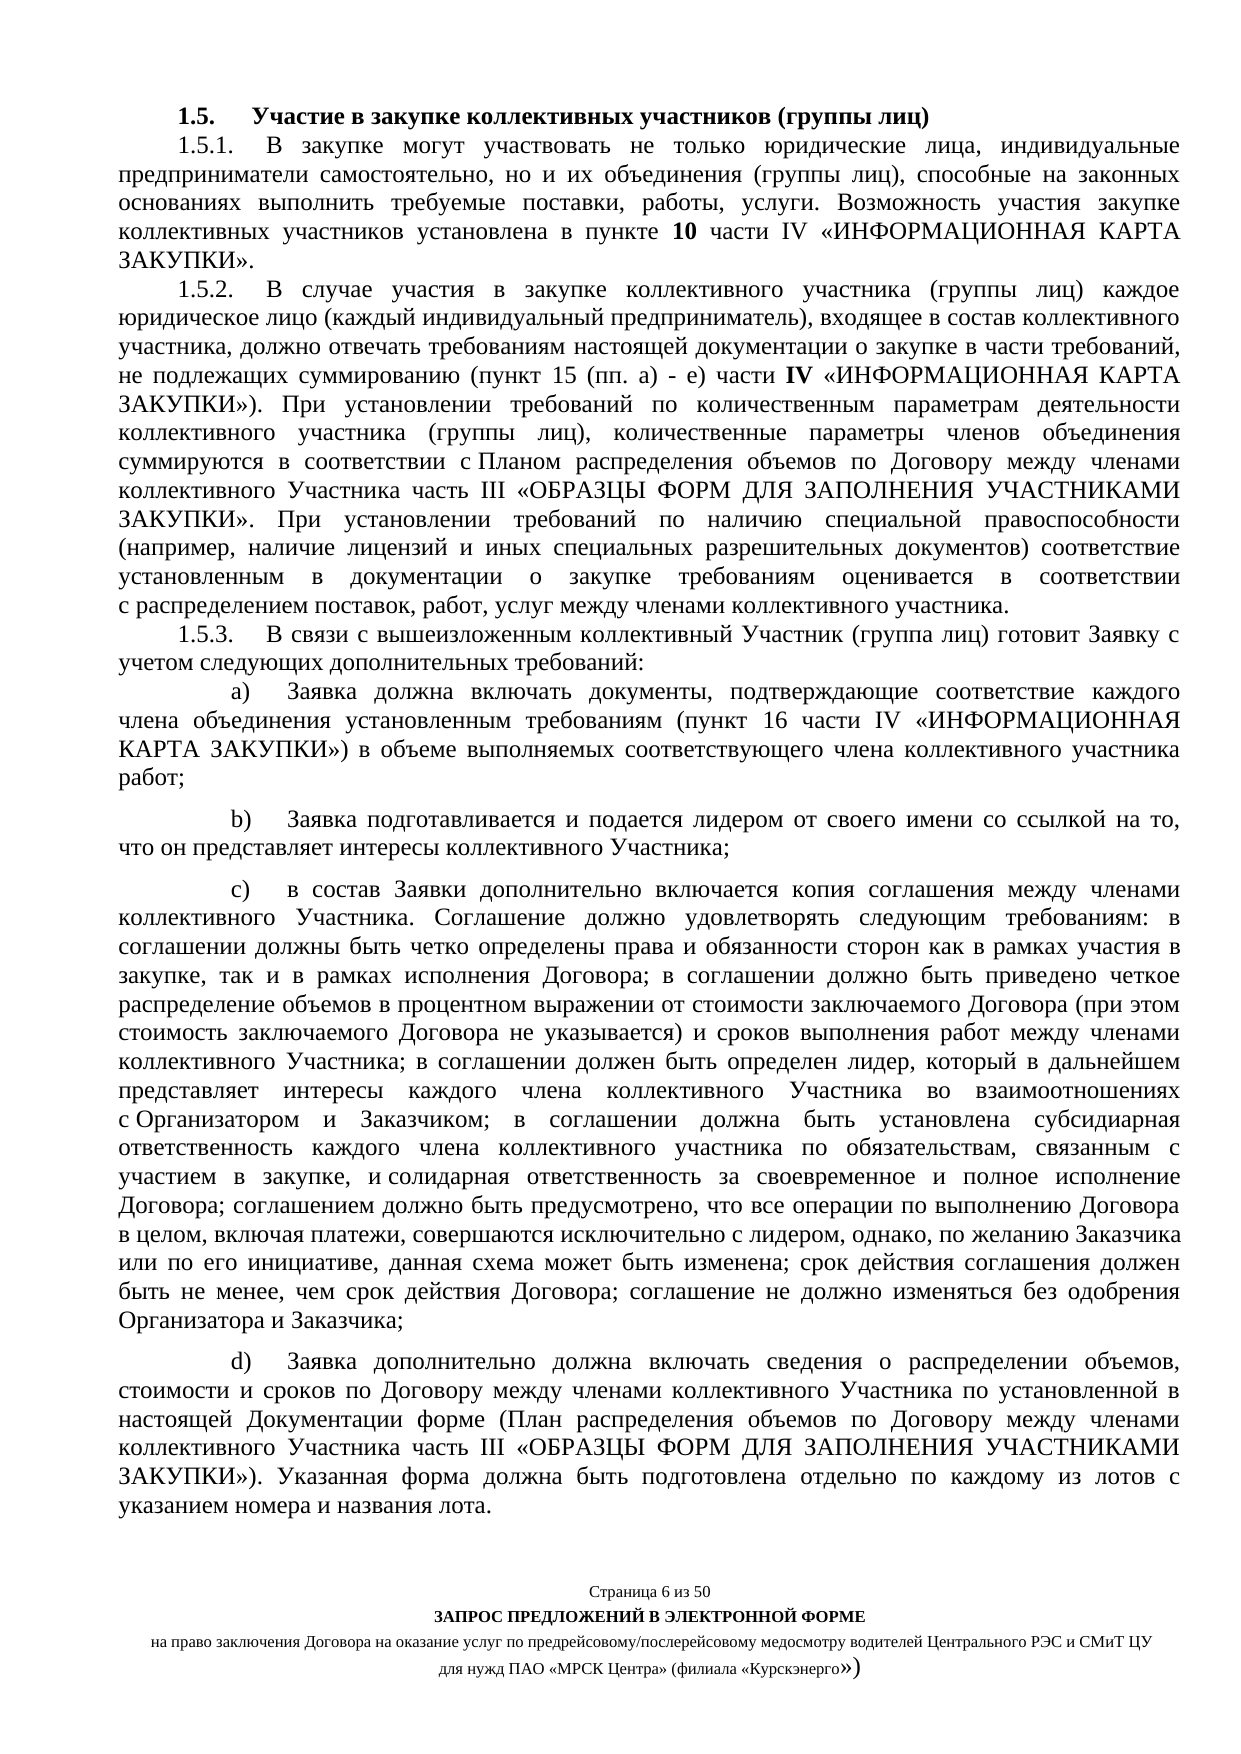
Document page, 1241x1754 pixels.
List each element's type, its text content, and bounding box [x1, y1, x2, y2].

subtitle Участие в закупке коллективных участников (группы лиц) [118, 101, 1181, 130]
list в состав Заявки дополнительно включается копия соглашения между членами коллективного Участника. Соглашение должно удовлетворять следующим требованиям: в соглашении должны быть четко определены права и обязанности сторон как в рамках участия в закупке, так и в рамках исполнения Договора; в соглашении должно быть приведено четкое распределение объемов в процентном выражении от стоимости заключаемого Договора (при этом стоимость заключаемого Договора не указывается) и сроков выполнения работ между членами коллективного Участника; в соглашении должен быть определен лидер, который в дальнейшем представляет интересы каждого члена коллективного Участника во взаимоотношениях с Организатором и Заказчиком; в соглашении должна быть установлена субсидиарная ответственность каждого члена коллективного участника по обязательствам, связанным с участием в закупке, и солидарная ответственность за своевременное и полное исполнение Договора; соглашением должно быть предусмотрено, что все операции по выполнению Договора в целом, включая платежи, совершаются исключительно с лидером, однако, по желанию Заказчика или по его инициативе, данная схема может быть изменена; срок действия соглашения должен быть не менее, чем срок действия Договора; соглашение не должно изменяться без одобрения Организатора и Заказчика; [118, 874, 1181, 1334]
subtitle В случае участия в закупке коллективного участника (группы лиц) каждое юридическое лицо (каждый индивидуальный предприниматель), входящее в состав коллективного участника, должно отвечать требованиям настоящей документации о закупке в части требований, не подлежащих суммированию (пункт 15 (пп. а) - е) части IV «ИНФОРМАЦИОННАЯ КАРТА ЗАКУПКИ»). При установлении требований по количественным параметрам деятельности коллективного участника (группы лиц), количественные параметры членов объединения суммируются в соответствии с Планом распределения объемов по Договору между членами коллективного Участника часть III «ОБРАЗЦЫ ФОРМ ДЛЯ ЗАПОЛНЕНИЯ УЧАСТНИКАМИ ЗАКУПКИ». При установлении требований по наличию специальной правоспособности (например, наличие лицензий и иных специальных разрешительных документов) соответствие установленным в документации о закупке требованиям оценивается в соответствии с распределением поставок, работ, услуг между членами коллективного участника. [118, 274, 1181, 619]
subtitle В связи с вышеизложенным коллективный Участник (группа лиц) готовит Заявку с учетом следующих дополнительных требований: [118, 619, 1181, 676]
list Заявка подготавливается и подается лидером от своего имени со ссылкой на то, что он представляет интересы коллективного Участника; [118, 804, 1181, 861]
list Заявка должна включать документы, подтверждающие соответствие каждого члена объединения установленным требованиям (пункт 16 части IV «ИНФОРМАЦИОННАЯ КАРТА ЗАКУПКИ») в объеме выполняемых соответствующего члена коллективного участника работ; [118, 676, 1181, 791]
subtitle В закупке могут участвовать не только юридические лица, индивидуальные предприниматели самостоятельно, но и их объединения (группы лиц), способные на законных основаниях выполнить требуемые поставки, работы, услуги. Возможность участия закупке коллективных участников установлена в пункте 10 части IV «ИНФОРМАЦИОННАЯ КАРТА ЗАКУПКИ». [118, 130, 1181, 274]
list Заявка дополнительно должна включать сведения о распределении объемов, стоимости и сроков по Договору между членами коллективного Участника по установленной в настоящей Документации форме (План распределения объемов по Договору между членами коллективного Участника часть III «ОБРАЗЦЫ ФОРМ ДЛЯ ЗАПОЛНЕНИЯ УЧАСТНИКАМИ ЗАКУПКИ»). Указанная форма должна быть подготовлена отдельно по каждому из лотов с указанием номера и названия лота. [118, 1346, 1181, 1519]
